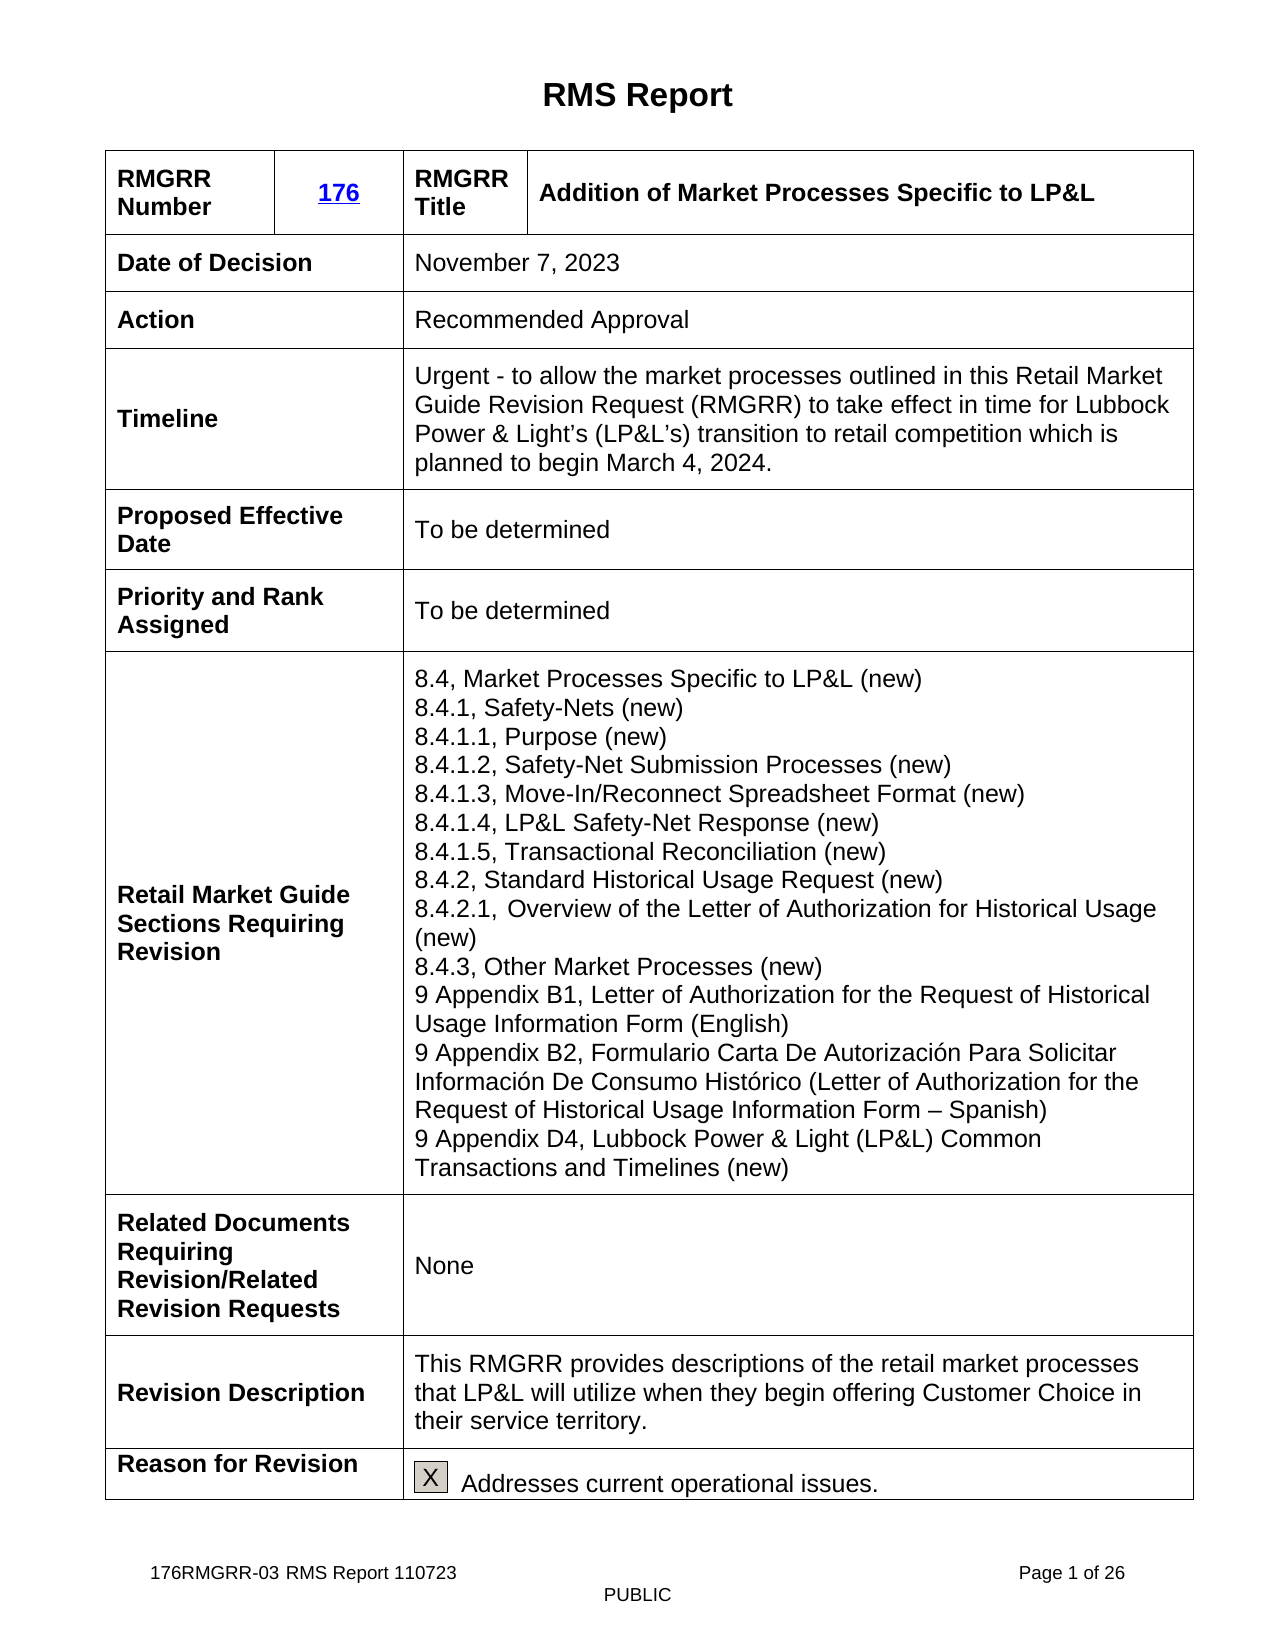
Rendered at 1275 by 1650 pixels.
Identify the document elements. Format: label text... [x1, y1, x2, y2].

table_cell Action [106, 292, 403, 348]
table_cell To be determined [404, 570, 1193, 651]
table_cell 8.4, Market Processes Specific to LP&L (new) 8.4.1, Safety-Nets (new) 8.4.1.1, Purpose (new) 8.4.1.2, Safety-Net Submission Processes (new) 8.4.1.3, Move-In/Reconnect Spreadsheet Format (new) 8.4.1.4, LP&L Safety-Net Response (new) 8.4.1.5, Transactional Reconciliation (new) 8.4.2, Standard Historical Usage Request (new) 8.4.2.1, Overview of the Letter of Authorization for Historical Usage (new) 8.4.3, Other Market Processes (new) 9 Appendix B1, Letter of Authorization for the Request of Historical Usage Information Form (English) 9 Appendix B2, Formulario Carta De Autorización Para Solicitar Información De Consumo Histórico (Letter of Authorization for the Request of Historical Usage Information Form – Spanish) 9 Appendix D4, Lubbock Power & Light (LP&L) Common Transactions and Timelines (new) [404, 652, 1193, 1194]
table_cell Date of Decision [106, 235, 403, 291]
table_cell Reason for Revision [106, 1449, 403, 1499]
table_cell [404, 1449, 1193, 1499]
table_header Addition of Market Processes Specific to LP&L [528, 151, 1193, 233]
table_cell None [404, 1195, 1193, 1335]
table_cell Retail Market Guide Sections Requiring Revision [106, 652, 403, 1194]
table_cell Revision Description [106, 1336, 403, 1448]
table_cell To be determined [404, 490, 1193, 569]
table_cell Related Documents Requiring Revision/Related Revision Requests [106, 1195, 403, 1335]
table_cell Urgent - to allow the market processes outlined in this Retail Market Guide Revision Request (RMGRR) to take effect in time for Lubbock Power & Light’s (LP&L’s) transition to retail competition which is planned to begin March 4, 2024. [404, 349, 1193, 489]
table_cell This RMGRR provides descriptions of the retail market processes that LP&L will utilize when they begin offering Customer Choice in their service territory. [404, 1336, 1193, 1448]
table_header RMGRR Title [404, 151, 527, 233]
table_cell Recommended Approval [404, 292, 1193, 348]
table_cell Proposed Effective Date [106, 490, 403, 569]
table_cell Priority and Rank Assigned [106, 570, 403, 651]
table_header 176 [275, 151, 403, 233]
table_header RMGRR Number [106, 151, 274, 233]
table_cell November 7, 2023 [404, 235, 1193, 291]
table_cell Timeline [106, 349, 403, 489]
